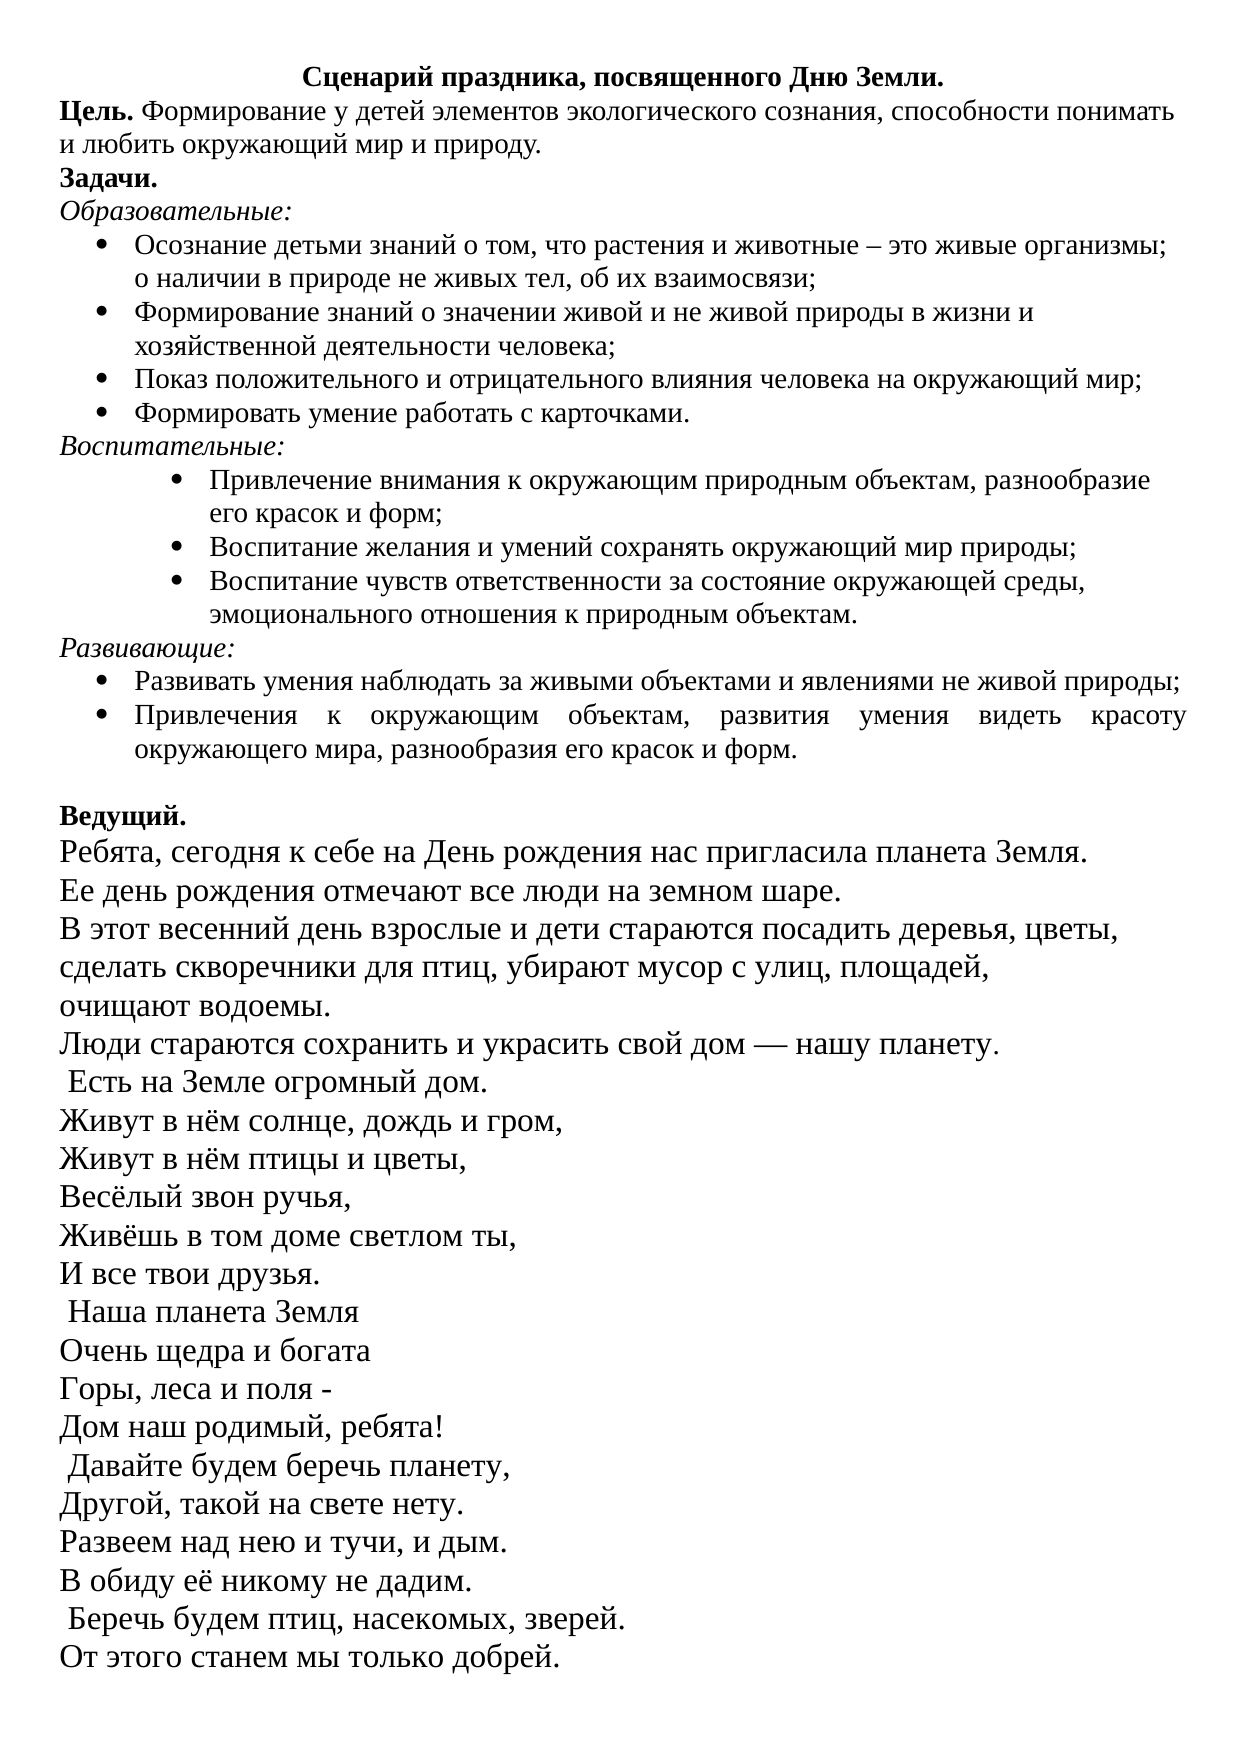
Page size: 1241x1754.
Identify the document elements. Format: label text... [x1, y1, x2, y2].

list Привлечение внимания к окружающим природным объектам, разнообразие его красок и форм; [172, 462, 1187, 529]
list Показ положительного и отрицательного влияния человека на окружающий мир; [97, 361, 1187, 395]
text Весёлый звон ручья, [59, 1176, 1187, 1215]
text Наша планета Земля [59, 1291, 1187, 1330]
text Развеем над нею и тучи, и дым. [59, 1521, 1187, 1560]
text Дом наш родимый, ребята! [59, 1406, 1187, 1445]
text Образовательные: [59, 193, 1187, 227]
list Формировать умение работать с карточками. [97, 395, 1187, 428]
text Цель. Формирование у детей элементов экологического сознания, способности понимать и любить окружающий мир и природу. [59, 93, 1187, 160]
list Воспитание желания и умений сохранять окружающий мир природы; [172, 529, 1187, 563]
text И все твои друзья. [59, 1253, 1187, 1291]
text Очень щедра и богата [59, 1330, 1187, 1368]
list Развивать умения наблюдать за живыми объектами и явлениями не живой природы; [97, 663, 1187, 697]
text Ее день рождения отмечают все люди на земном шаре. [59, 870, 1187, 908]
text Ведущий. [59, 798, 1187, 831]
list Осознание детьми знаний о том, что растения и животные – это живые организмы; о наличии в природе не живых тел, об их взаимосвязи; [97, 227, 1187, 294]
text Есть на Земле огромный дом. [59, 1061, 1187, 1100]
text Ребята, сегодня к себе на День рождения нас пригласила планета Земля. [59, 831, 1187, 870]
text Сценарий праздника, посвященного Дню Земли. [59, 59, 1187, 93]
list Привлечения к окружающим объектам, развития умения видеть красоту окружающего мира, разнообразия его красок и форм. [97, 697, 1187, 764]
list Формирование знаний о значении живой и не живой природы в жизни и хозяйственной деятельности человека; [97, 294, 1187, 361]
text В этот весенний день взрослые и дети стараются посадить деревья, цветы, [59, 908, 1187, 946]
text сделать скворечники для птиц, убирают мусор с улиц, площадей, [59, 946, 1187, 985]
text Беречь будем птиц, насекомых, зверей. [59, 1598, 1187, 1636]
text Люди стараются сохранить и украсить свой дом — нашу планету. [59, 1023, 1187, 1061]
text очищают водоемы. [59, 985, 1187, 1023]
text Живут в нём солнце, дождь и гром, [59, 1100, 1187, 1138]
text Давайте будем беречь планету, [59, 1445, 1187, 1483]
text Развивающие: [59, 630, 1187, 663]
text От этого станем мы только добрей. [59, 1636, 1187, 1675]
text Живут в нём птицы и цветы, [59, 1138, 1187, 1176]
text Горы, леса и поля - [59, 1368, 1187, 1406]
list Воспитание чувств ответственности за состояние окружающей среды, эмоционального отношения к природным объектам. [172, 563, 1187, 630]
text Другой, такой на свете нету. [59, 1483, 1187, 1521]
text Воспитательные: [59, 428, 1187, 462]
text Живёшь в том доме светлом ты, [59, 1215, 1187, 1253]
text Задачи. [59, 160, 1187, 193]
text В обиду её никому не дадим. [59, 1560, 1187, 1598]
